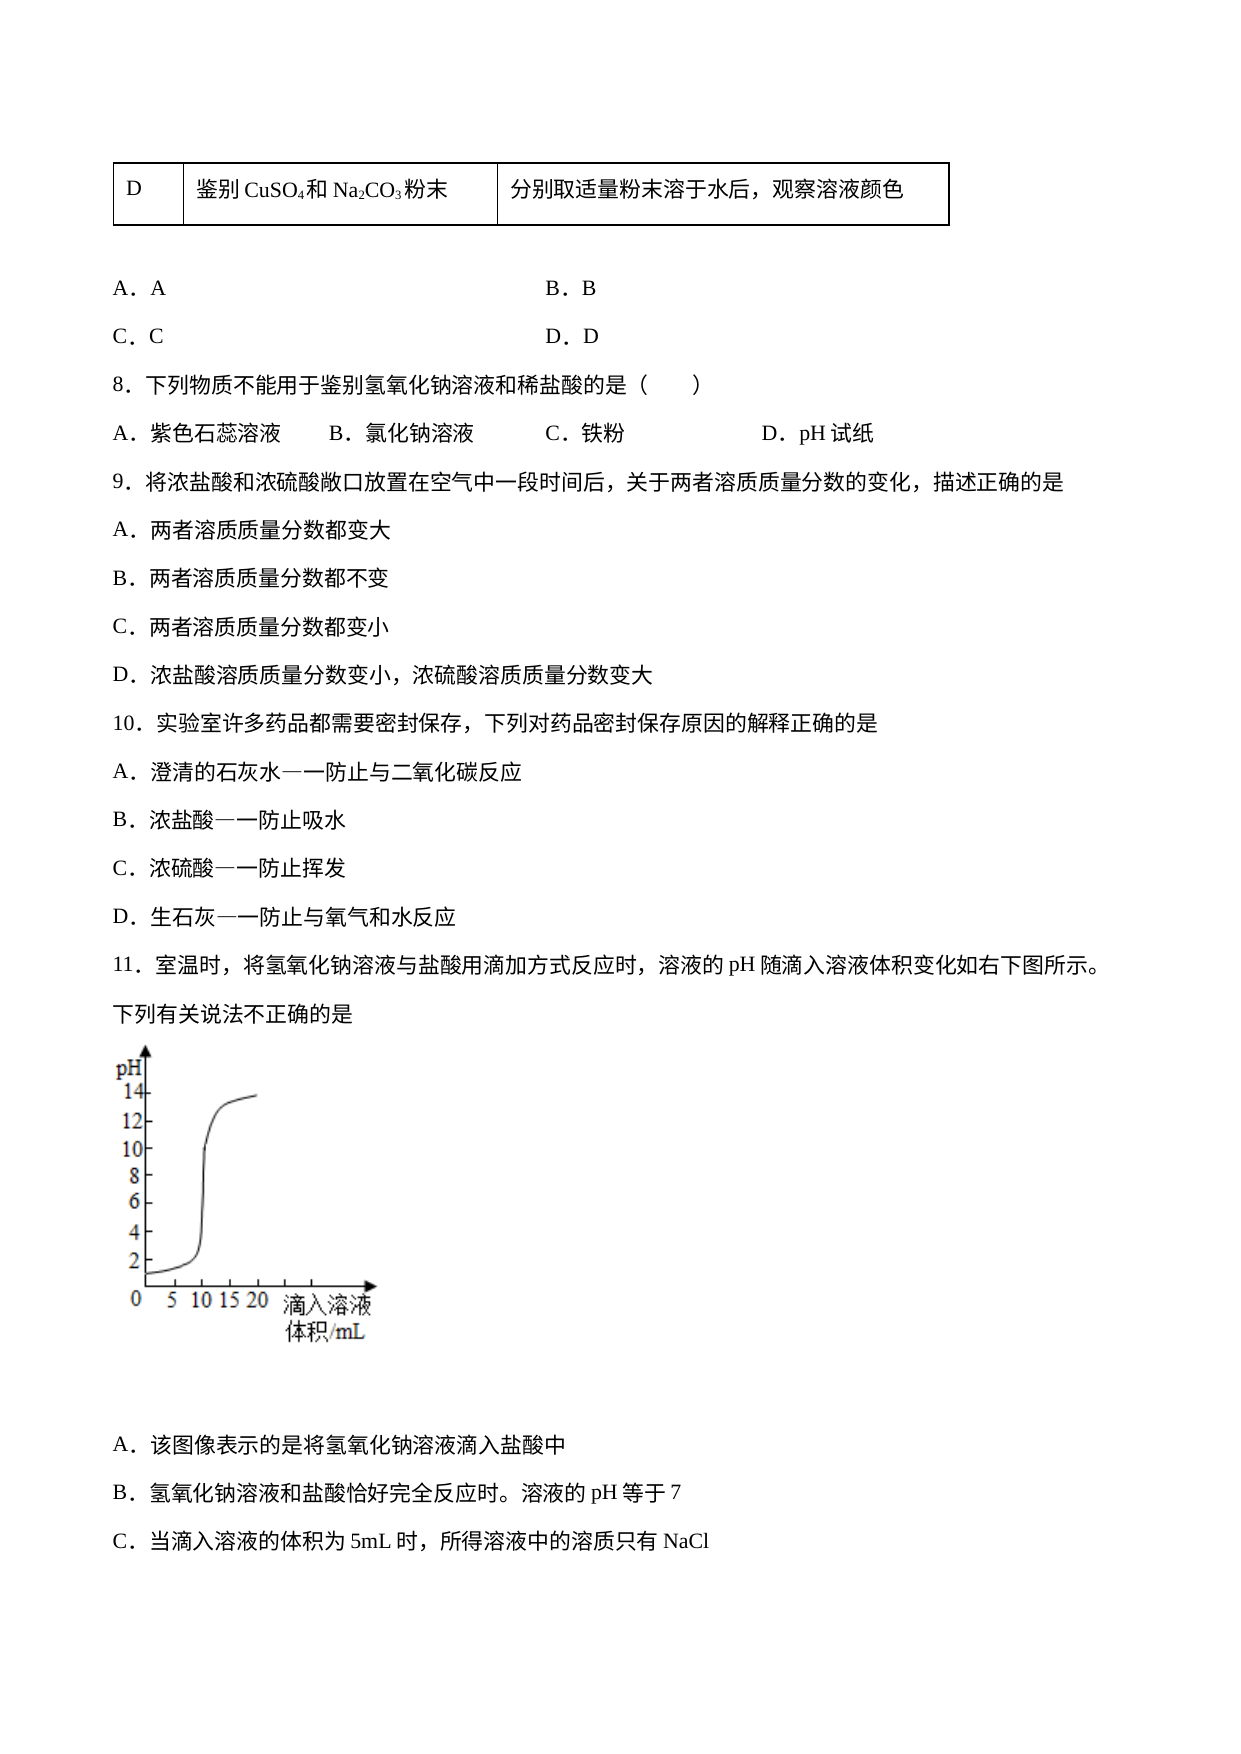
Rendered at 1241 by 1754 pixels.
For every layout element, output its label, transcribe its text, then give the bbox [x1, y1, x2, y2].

table_cell 分别取适量粉末溶于水后，观察溶液颜色 [498, 164, 948, 224]
text D．浓盐酸溶质质量分数变小，浓硫酸溶质质量分数变大 [112, 657, 1128, 690]
text B．浓盐酸—一防止吸水 [112, 802, 1128, 835]
text A．澄清的石灰水—一防止与二氧化碳反应 [112, 754, 1128, 787]
text A．A B．B [112, 271, 1128, 303]
text 9．将浓盐酸和浓硫酸敞口放置在空气中一段时间后，关于两者溶质质量分数的变化，描述正确的是 [112, 464, 1128, 497]
text 11．室温时，将氢氧化钠溶液与盐酸用滴加方式反应时，溶液的pH随滴入溶液体积变化如右下图所示。下列有关说法不正确的是 [112, 947, 1128, 1029]
text A．紫色石蕊溶液 B．氯化钠溶液 C．铁粉 D．pH试纸 [112, 416, 1128, 448]
table_cell D [114, 164, 183, 224]
text C．当滴入溶液的体积为5mL时，所得溶液中的溶质只有NaCl [112, 1524, 1128, 1556]
text C．浓硫酸—一防止挥发 [112, 851, 1128, 883]
text D．生石灰—一防止与氧气和水反应 [112, 899, 1128, 932]
text B．氢氧化钠溶液和盐酸恰好完全反应时。溶液的pH等于7 [112, 1476, 1128, 1508]
text A．两者溶质质量分数都变大 [112, 512, 1128, 545]
picture [112, 1044, 383, 1347]
text 10．实验室许多药品都需要密封保存，下列对药品密封保存原因的解释正确的是 [112, 706, 1128, 738]
text B．两者溶质质量分数都不变 [112, 561, 1128, 593]
text A．该图像表示的是将氢氧化钠溶液滴入盐酸中 [112, 1427, 1128, 1460]
text C．两者溶质质量分数都变小 [112, 609, 1128, 642]
text 8．下列物质不能用于鉴别氢氧化钠溶液和稀盐酸的是（ ） [112, 367, 1128, 400]
table_cell 鉴别CuSO4和Na2CO3粉末 [184, 164, 497, 224]
text C．C D．D [112, 319, 1128, 352]
